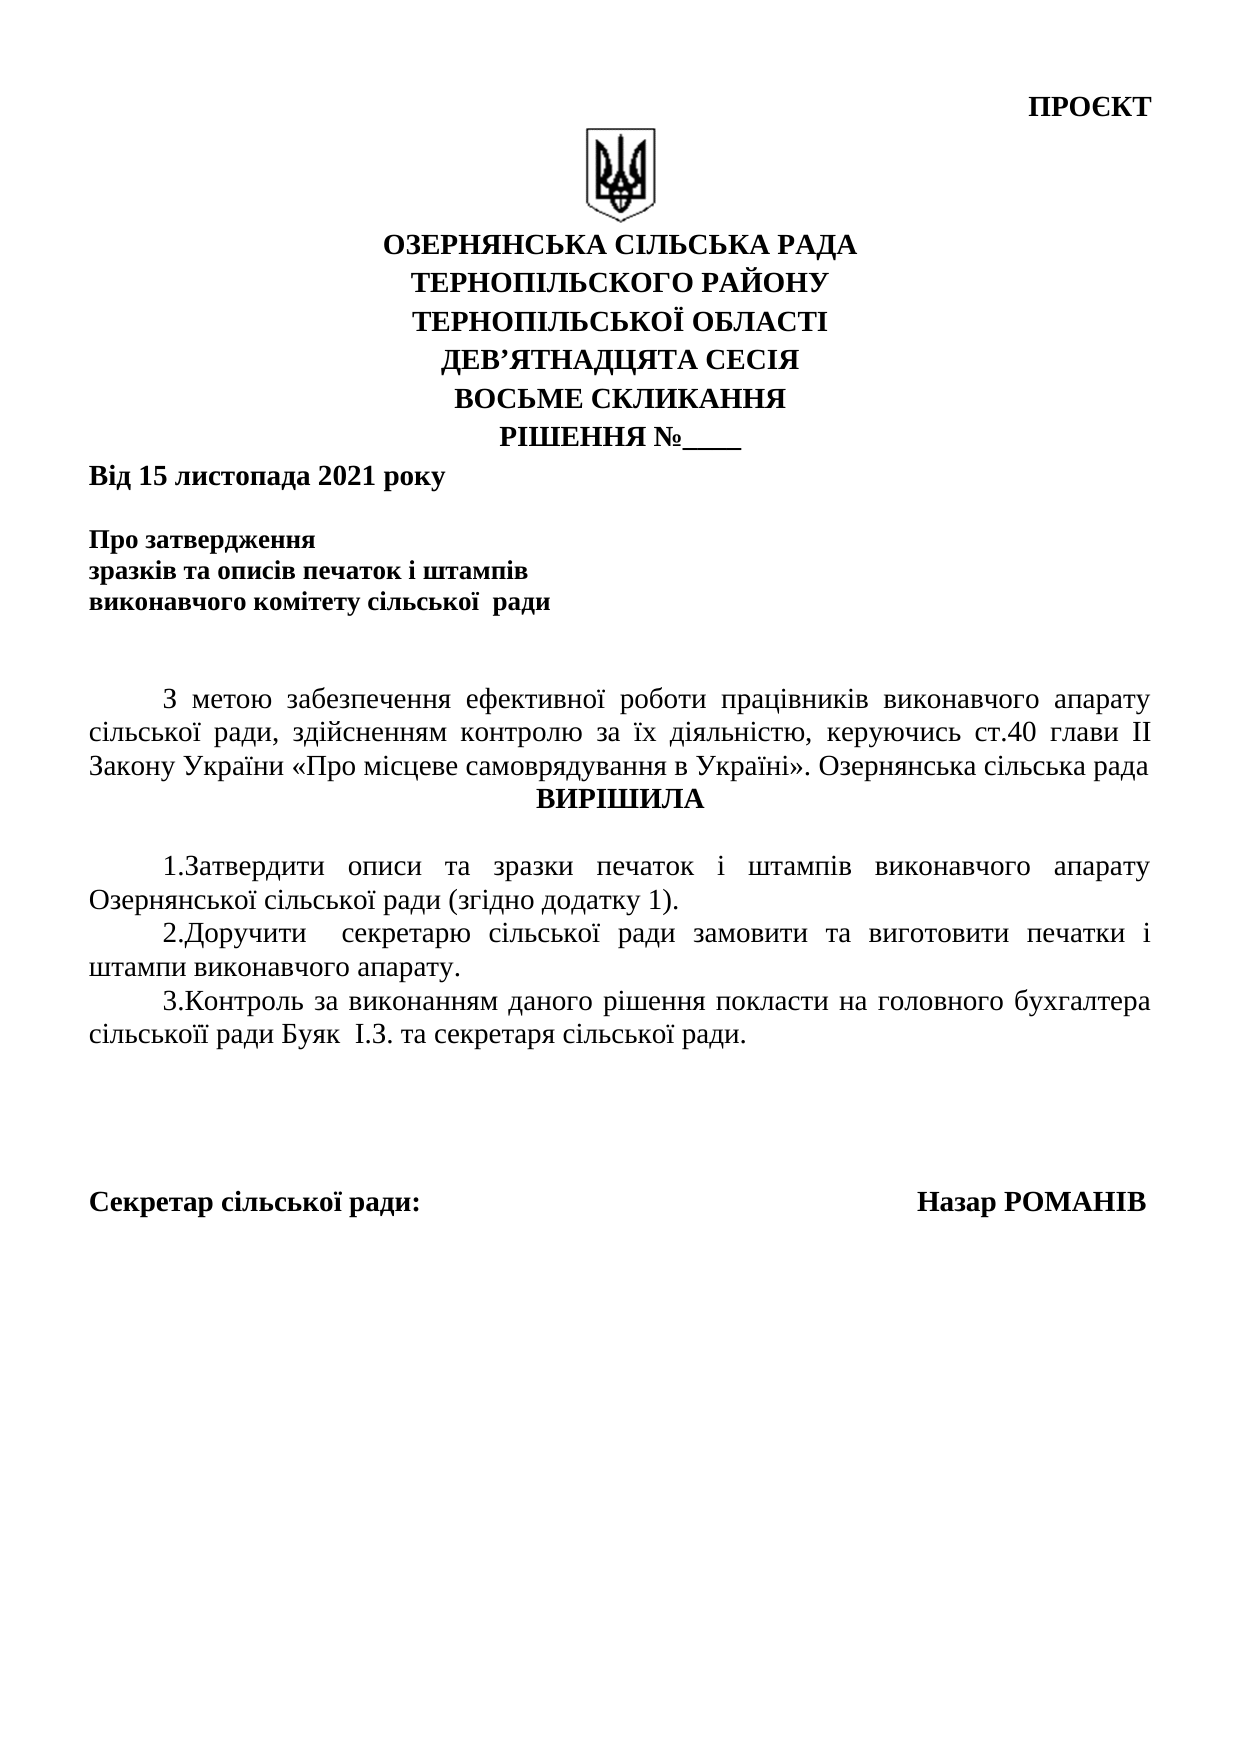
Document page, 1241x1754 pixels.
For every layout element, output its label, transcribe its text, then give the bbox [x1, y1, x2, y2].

text виконавчого комітету сільської ради [89, 585, 1152, 616]
text 1.Затвердити описи та зразки печаток і штампів виконавчого апарату Озернянської сільської ради (згідно додатку 1). [89, 848, 1152, 916]
text зразків та описів печаток і штампів [89, 554, 1152, 585]
picture [580, 127, 660, 224]
text 2.Доручити секретарю сільської ради замовити та виготовити печатки і штампи виконавчого апарату. [89, 916, 1152, 983]
text ВИРІШИЛА [89, 781, 1152, 815]
text 3.Контроль за виконанням даного рішення покласти на головного бухгалтера сільськоїї ради Буяк І.З. та секретаря сільської ради. [89, 983, 1152, 1050]
text З метою забезпечення ефективної роботи працівників виконавчого апарату сільської ради, здійсненням контролю за їх діяльністю, керуючись ст.40 глави ІІ Закону України «Про місцеве самоврядування в Україні». Озернянська сільська рада [89, 681, 1152, 781]
text Секретар сільської ради: Назар РОМАНІВ [89, 1184, 1152, 1217]
text ПРОЄКТ [89, 89, 1152, 122]
text ОЗЕРНЯНСЬКА СІЛЬСЬКА РАДА ТЕРНОПІЛЬСКОГО РАЙОНУ ТЕРНОПІЛЬСЬКОЇ ОБЛАСТІ ДЕВ’ЯТНАДЦЯТА СЕСІЯ ВОСЬМЕ СКЛИКАННЯ РІШЕННЯ №____ [89, 227, 1152, 453]
text Про затвердження [89, 523, 1152, 554]
text Від 15 листопада 2021 року [89, 458, 1152, 492]
